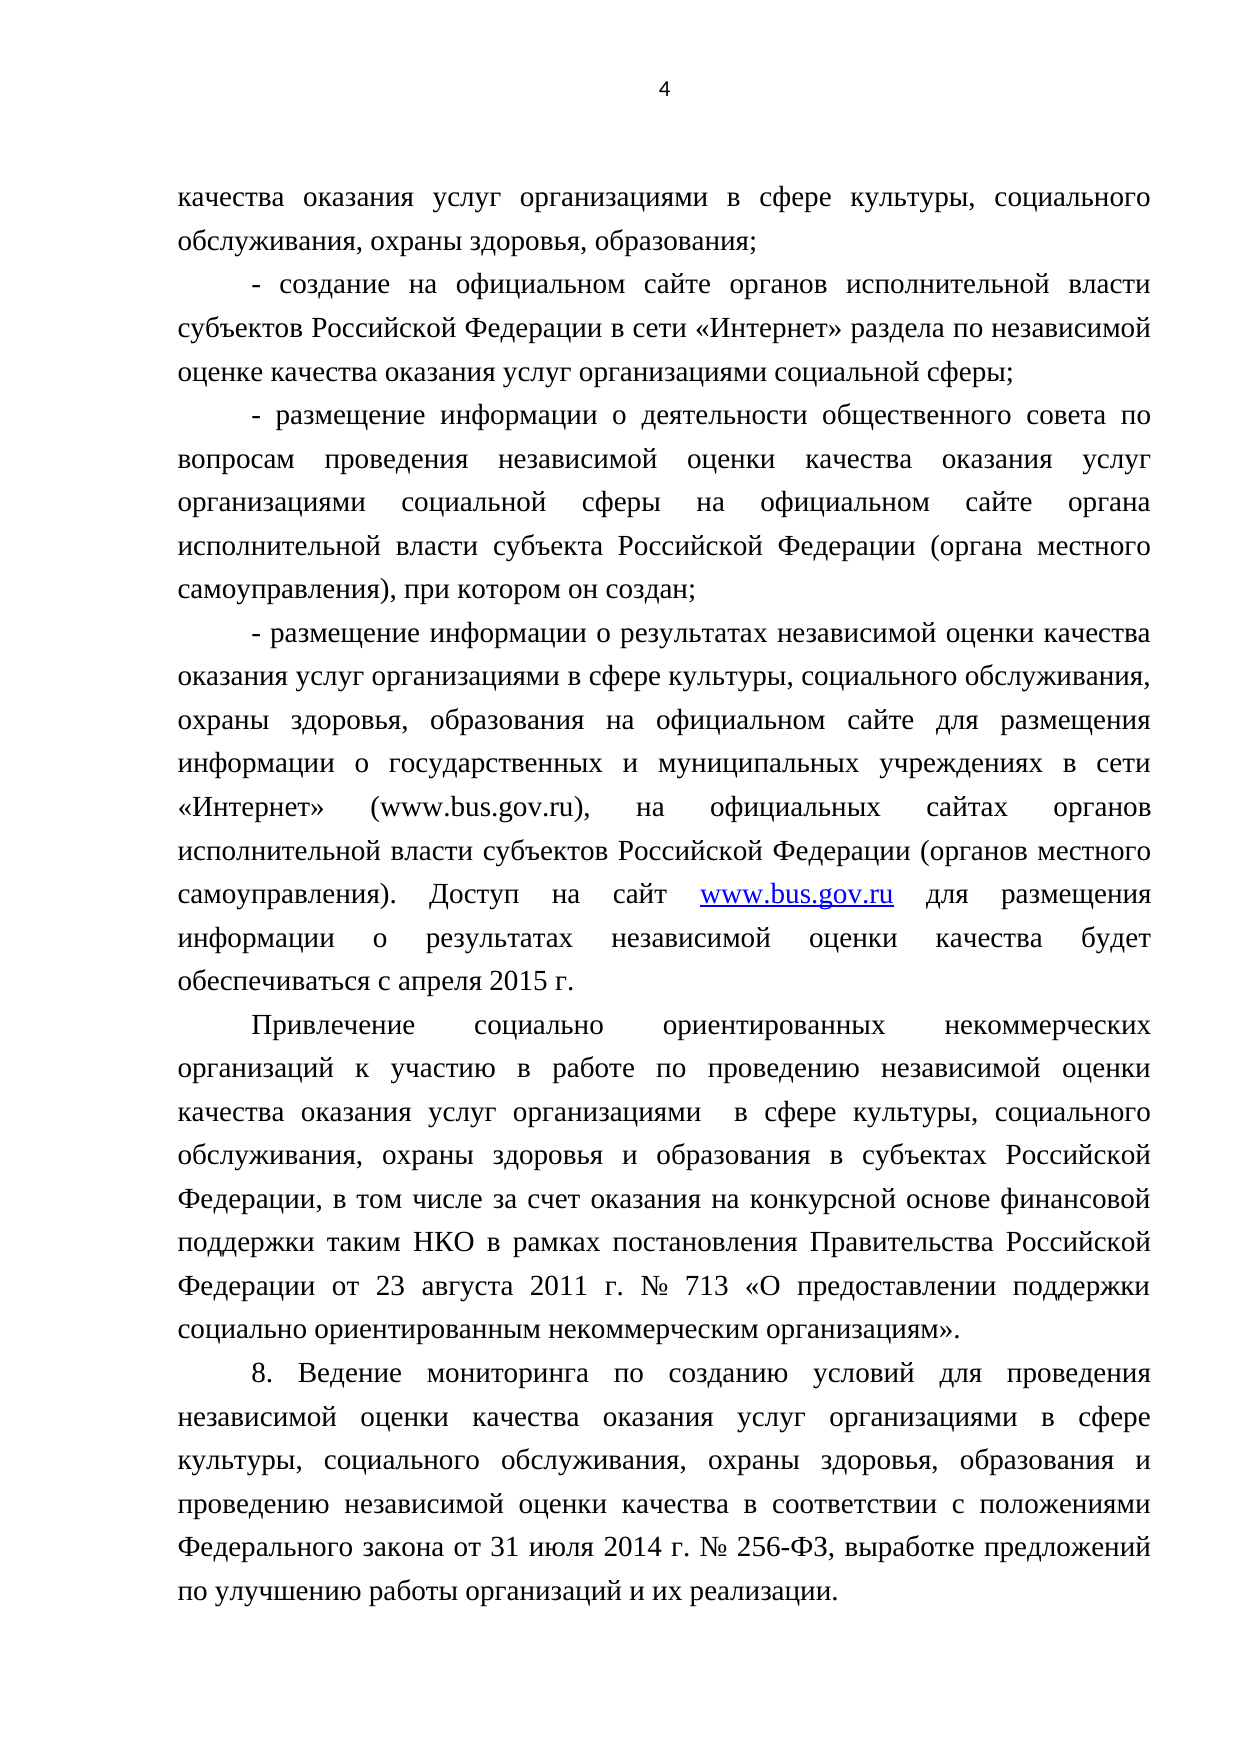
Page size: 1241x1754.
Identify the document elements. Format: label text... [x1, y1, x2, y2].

text - создание на официальном сайте органов исполнительной власти субъектов Российской Федерации в сети «Интернет» раздела по независимой оценке качества оказания услуг организациями социальной сферы; [177, 267, 1152, 387]
text Привлечение социально ориентированных некоммерческих организаций к участию в работе по проведению независимой оценки качества оказания услуг организациями в сфере культуры, социального обслуживания, охраны здоровья и образования в субъектах Российской Федерации, в том числе за счет оказания на конкурсной основе финансовой поддержки таким НКО в рамках постановления Правительства Российской Федерации от 23 августа 2011 г. № 713 «О предоставлении поддержки социально ориентированным некоммерческим организациям». [177, 1007, 1152, 1345]
text 8. Ведение мониторинга по созданию условий для проведения независимой оценки качества оказания услуг организациями в сфере культуры, социального обслуживания, охраны здоровья, образования и проведению независимой оценки качества в соответствии с положениями Федерального закона от 31 июля 2014 г. № 256-ФЗ, выработке предложений по улучшению работы организаций и их реализации. [177, 1355, 1152, 1606]
text - размещение информации о результатах независимой оценки качества оказания услуг организациями в сфере культуры, социального обслуживания, охраны здоровья, образования на официальном сайте для размещения информации о государственных и муниципальных учреждениях в сети «Интернет» (www.bus.gov.ru), на официальных сайтах органов исполнительной власти субъектов Российской Федерации (органов местного самоуправления). Доступ на сайт www.bus.gov.ru для размещения информации о результатах независимой оценки качества будет обеспечиваться с апреля 2015 г. [177, 615, 1152, 997]
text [177, 179, 1152, 257]
text - размещение информации о деятельности общественного совета по вопросам проведения независимой оценки качества оказания услуг организациями социальной сферы на официальном сайте органа исполнительной власти субъекта Российской Федерации (органа местного самоуправления), при котором он создан; [177, 397, 1152, 605]
